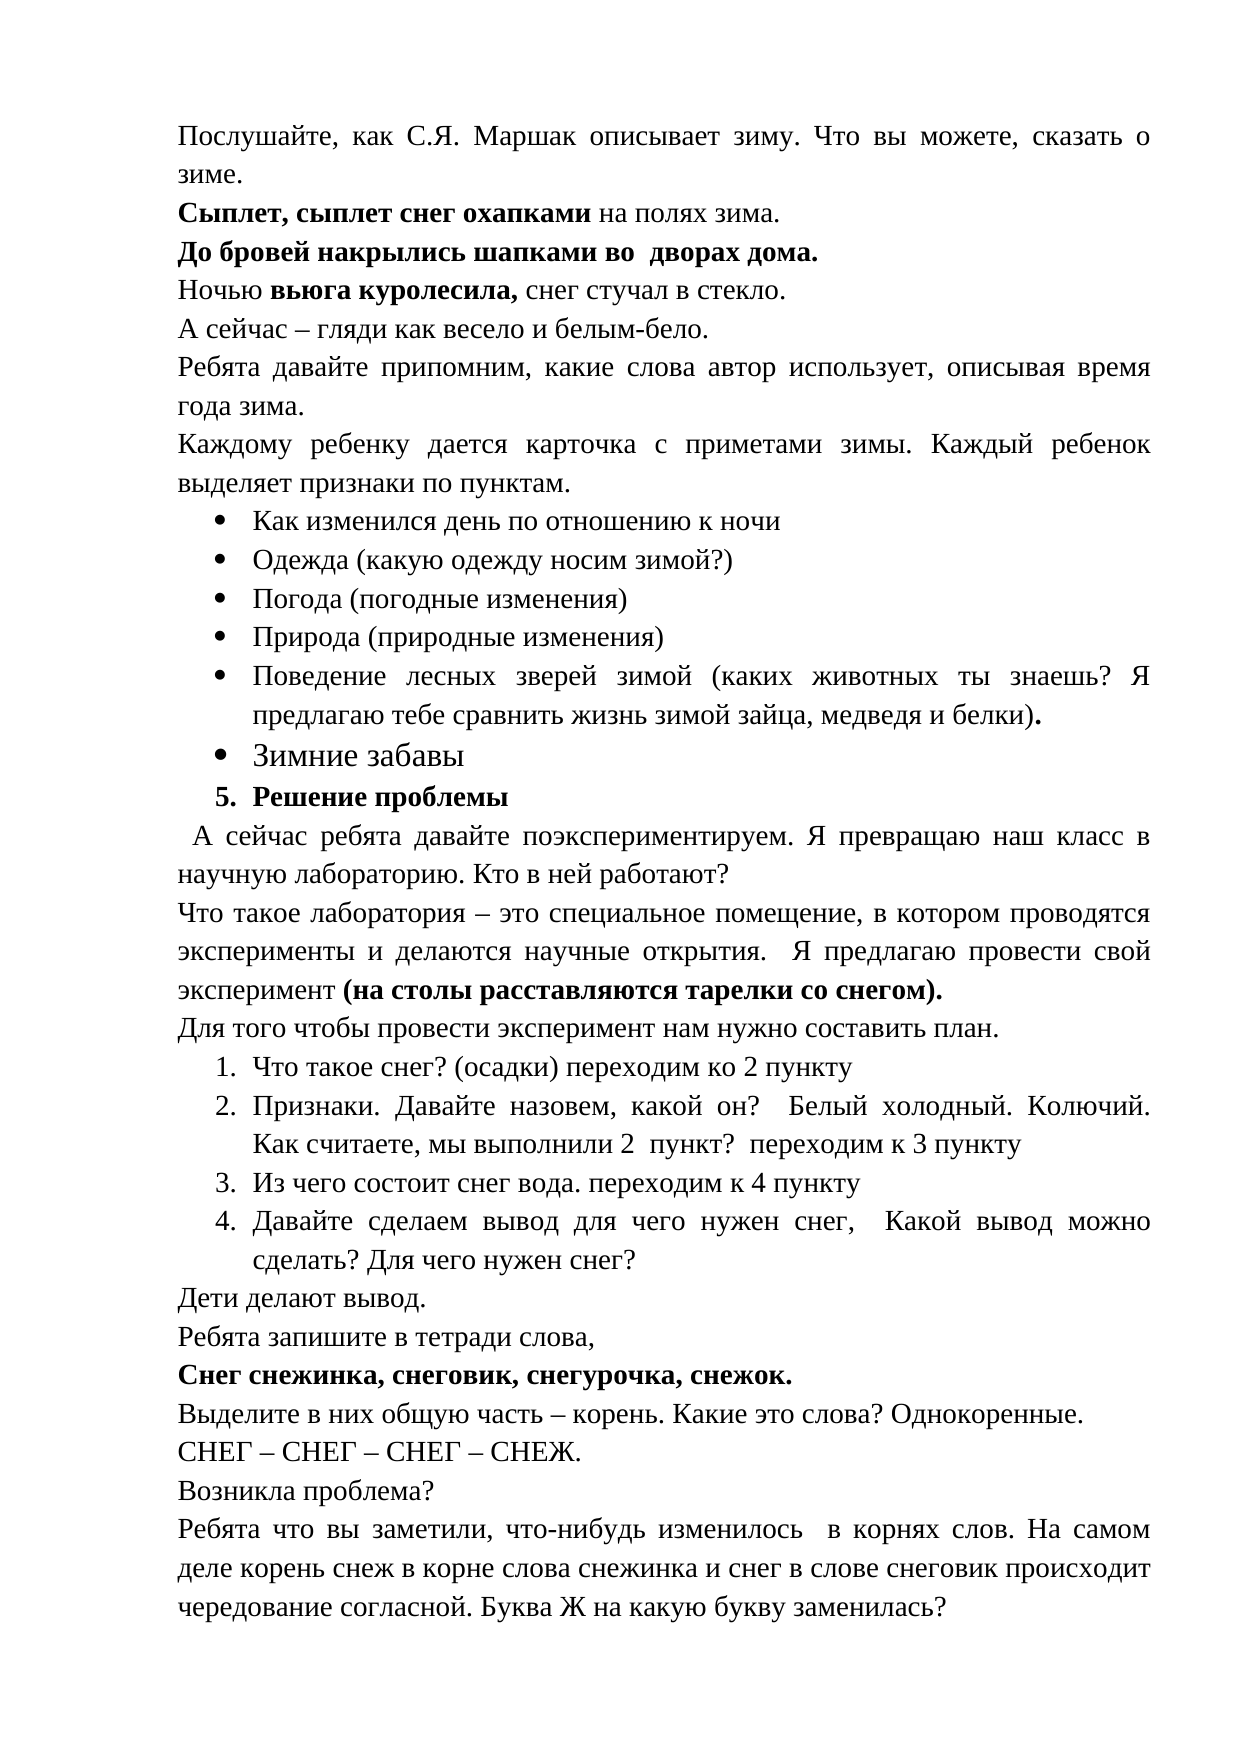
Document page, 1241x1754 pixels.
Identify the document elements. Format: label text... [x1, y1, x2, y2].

text А сейчас ребята давайте поэкспериментируем. Я превращаю наш класс в научную лабораторию. Кто в ней работают? [177, 818, 1152, 890]
list Погода (погодные изменения) [215, 581, 1152, 614]
text А сейчас – гляди как весело и белым-бело. [177, 311, 1152, 344]
list Что такое снег? (осадки) переходим ко 2 пункту [215, 1049, 1152, 1083]
text До бровей накрылись шапками во дворах дома. [177, 234, 1152, 267]
list Признаки. Давайте назовем, какой он? Белый холодный. Колючий. Как считаете, мы выполнили 2 пункт? переходим к 3 пункту [215, 1088, 1152, 1160]
text Ночью вьюга куролесила, снег стучал в стекло. [177, 272, 1152, 306]
text Снег снежинка, снеговик, снегурочка, снежок. [177, 1357, 1152, 1391]
text Каждому ребенку дается карточка с приметами зимы. Каждый ребенок выделяет признаки по пунктам. [177, 426, 1152, 498]
text СНЕГ – СНЕГ – СНЕГ – СНЕЖ. [177, 1434, 1152, 1468]
list Природа (природные изменения) [215, 619, 1152, 653]
list Из чего состоит снег вода. переходим к 4 пункту [215, 1165, 1152, 1198]
text Дети делают вывод. [177, 1280, 1152, 1314]
list Решение проблемы [215, 779, 1152, 813]
text Сыплет, сыплет снег охапками на полях зима. [177, 195, 1152, 229]
text Что такое лаборатория – это специальное помещение, в котором проводятся эксперименты и делаются научные открытия. Я предлагаю провести свой эксперимент (на столы расставляются тарелки со снегом). [177, 895, 1152, 1006]
list Одежда (какую одежду носим зимой?) [215, 542, 1152, 576]
text Ребята запишите в тетради слова, [177, 1319, 1152, 1352]
list Зимние забавы [215, 735, 1152, 774]
list Давайте сделаем вывод для чего нужен снег, Какой вывод можно сделать? Для чего нужен снег? [215, 1203, 1152, 1275]
list Поведение лесных зверей зимой (каких животных ты знаешь? Я предлагаю тебе сравнить жизнь зимой зайца, медведя и белки). [215, 658, 1152, 730]
text Для того чтобы провести эксперимент нам нужно составить план. [177, 1011, 1152, 1044]
list Как изменился день по отношению к ночи [215, 503, 1152, 537]
text Возникла проблема? [177, 1473, 1152, 1507]
text Ребята давайте припомним, какие слова автор использует, описывая время года зима. [177, 349, 1152, 421]
text Послушайте, как С.Я. Маршак описывает зиму. Что вы можете, сказать о зиме. [177, 118, 1152, 190]
text Выделите в них общую часть – корень. Какие это слова? Однокоренные. [177, 1396, 1152, 1429]
text Ребята что вы заметили, что-нибудь изменилось в корнях слов. На самом деле корень снеж в корне слова снежинка и снег в слове снеговик происходит чередование согласной. Буква Ж на какую букву заменилась? [177, 1512, 1152, 1622]
